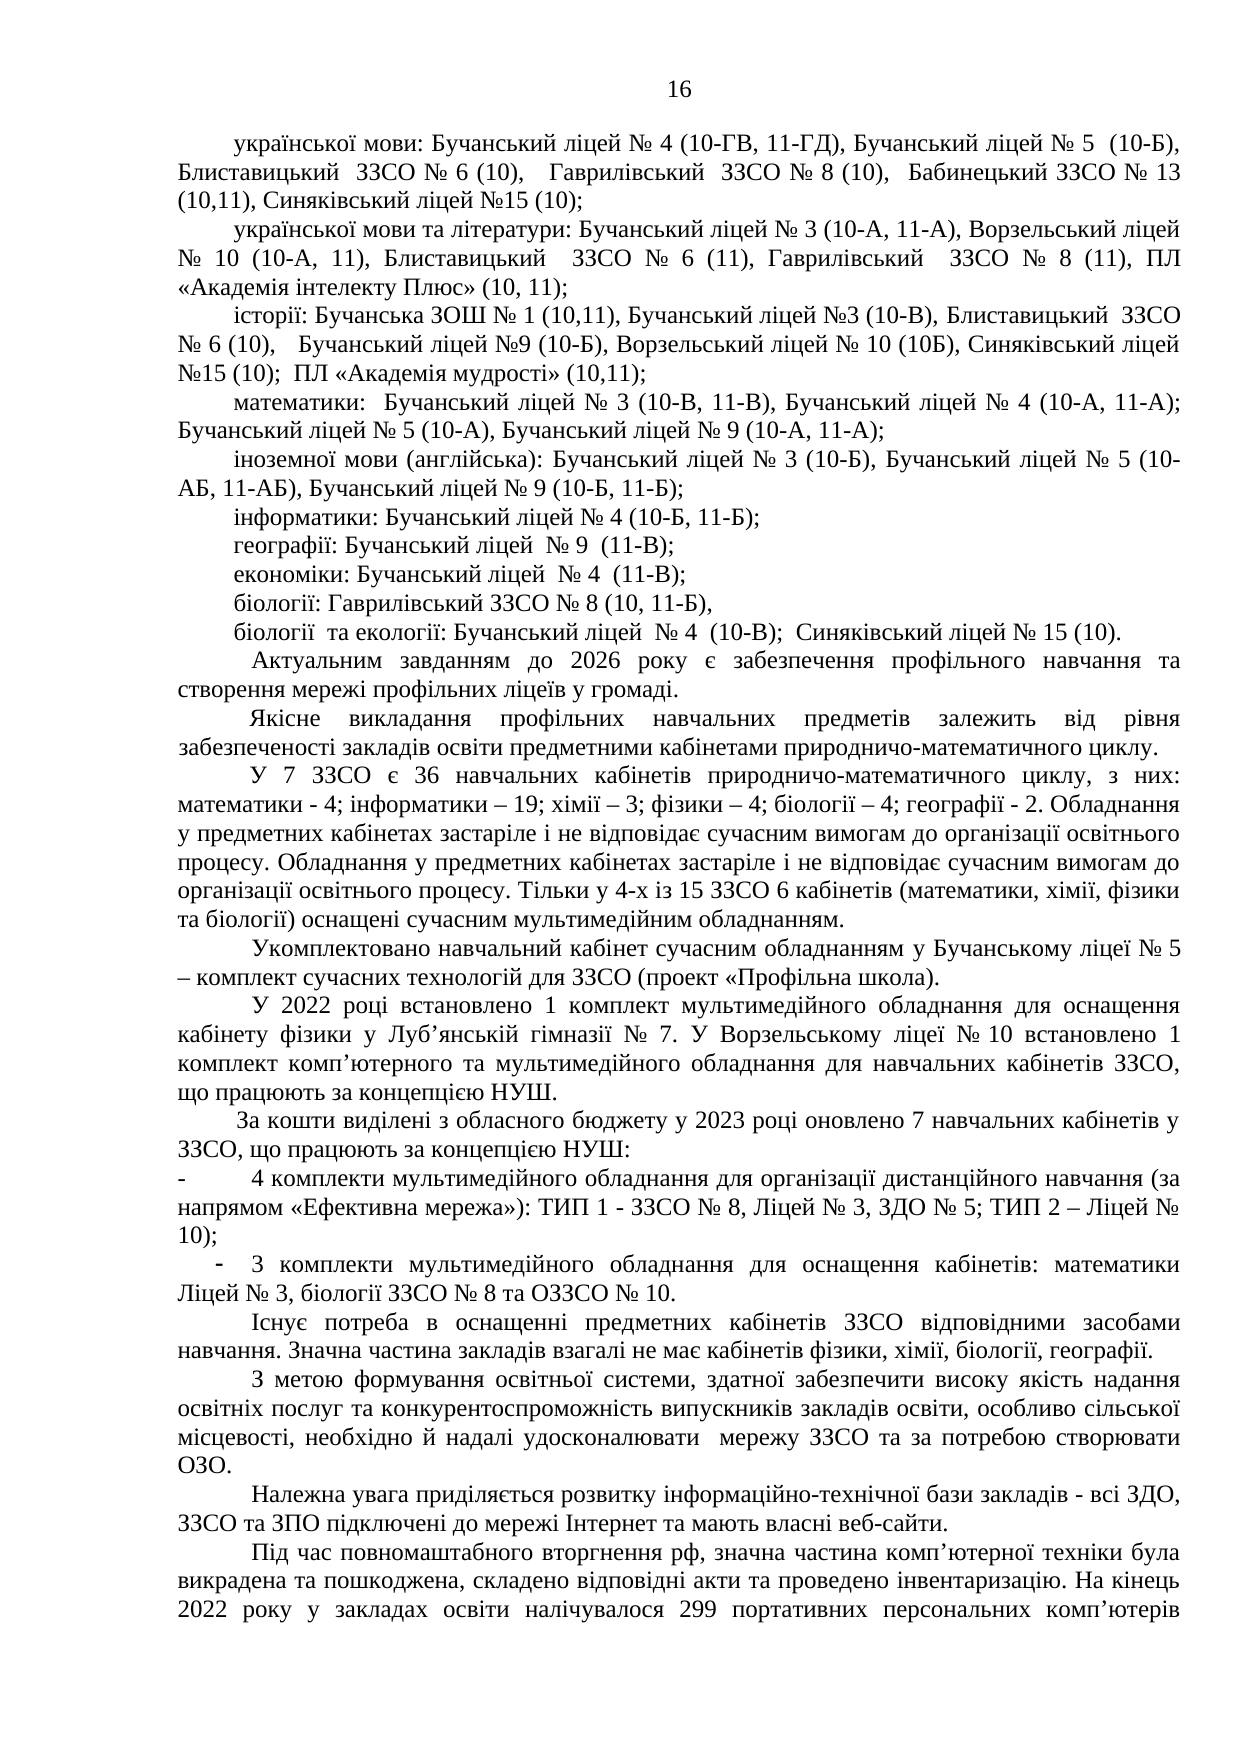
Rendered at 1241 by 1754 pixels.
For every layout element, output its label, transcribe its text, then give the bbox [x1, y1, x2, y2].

list іноземної мови (англійська): Бучанський ліцей № 3 (10-Б), Бучанський ліцей № 5 (10-АБ, 11-АБ), Бучанський ліцей № 9 (10-Б, 11-Б); [177, 444, 1181, 502]
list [177, 1537, 1181, 1623]
text З метою формування освітньої системи, здатної забезпечити високу якість надання освітніх послуг та конкурентоспроможність випускників закладів освіти, особливо сільської місцевості, необхідно й надалі удосконалювати мережу ЗЗСО та за потребою створювати ОЗО. [177, 1364, 1181, 1479]
list математики: Бучанський ліцей № 3 (10-В, 11-В), Бучанський ліцей № 4 (10-А, 11-А); Бучанський ліцей № 5 (10-А), Бучанський ліцей № 9 (10-А, 11-А); [177, 387, 1181, 444]
text Існує потреба в оснащенні предметних кабінетів ЗЗСО відповідними засобами навчання. Значна частина закладів взагалі не має кабінетів фізики, хімії, біології, географії. [177, 1307, 1181, 1364]
list географії: Бучанський ліцей № 9 (11-В); [177, 531, 1181, 559]
text У 2022 році встановлено 1 комплект мультимедійного обладнання для оснащення кабінету фізики у Луб’янській гімназії № 7. У Ворзельському ліцеї № 10 встановлено 1 комплект комп’ютерного та мультимедійного обладнання для навчальних кабінетів ЗЗСО, що працюють за концепцією НУШ. [177, 991, 1181, 1106]
text Належна увага приділяється розвитку інформаційно-технічної бази закладів - всі ЗДО, ЗЗСО та ЗПО підключені до мережі Інтернет та мають власні веб-сайти. [177, 1479, 1181, 1537]
text Актуальним завданням до 2026 року є забезпечення профільного навчання та створення мережі профільних ліцеїв у громаді. [177, 646, 1181, 703]
list історії: Бучанська ЗОШ № 1 (10,11), Бучанський ліцей №3 (10-В), Блиставицький ЗЗСО № 6 (10), Бучанський ліцей №9 (10-Б), Ворзельський ліцей № 10 (10Б), Синяківський ліцей №15 (10); ПЛ «Академія мудрості» (10,11); [177, 301, 1181, 387]
list біології та екології: Бучанський ліцей № 4 (10-В); Синяківський ліцей № 15 (10). [177, 617, 1181, 646]
text Укомплектовано навчальний кабінет сучасним обладнанням у Бучанському ліцеї № 5 – комплект сучасних технологій для ЗЗСО (проект «Профільна школа). [177, 933, 1181, 991]
list економіки: Бучанський ліцей № 4 (11-В); [177, 559, 1181, 588]
list 3 комплекти мультимедійного обладнання для оснащення кабінетів: математики Ліцей № 3, біології ЗЗСО № 8 та ОЗЗСО № 10. [177, 1249, 1181, 1307]
list інформатики: Бучанський ліцей № 4 (10-Б, 11-Б); [177, 502, 1181, 531]
text Якісне викладання профільних навчальних предметів залежить від рівня забезпеченості закладів освіти предметними кабінетами природничо-математичного циклу. [178, 703, 1181, 761]
list біології: Гаврилівський ЗЗСО № 8 (10, 11-Б), [177, 588, 1181, 617]
text У 7 ЗЗСО є 36 навчальних кабінетів природничо-математичного циклу, з них: математики - 4; інформатики – 19; хімії – 3; фізики – 4; біології – 4; географії - 2. Обладнання у предметних кабінетах застаріле і не відповідає сучасним вимогам до організації освітнього процесу. Обладнання у предметних кабінетах застаріле і не відповідає сучасним вимогам до організації освітнього процесу. Тільки у 4-х із 15 ЗЗСО 6 кабінетів (математики, хімії, фізики та біології) оснащені сучасним мультимедійним обладнанням. [177, 761, 1181, 933]
text За кошти виділені з обласного бюджету у 2023 році оновлено 7 навчальних кабінетів у ЗЗСО, що працюють за концепцією НУШ: [177, 1106, 1181, 1163]
list 4 комплекти мультимедійного обладнання для організації дистанційного навчання (за напрямом «Ефективна мережа»): ТИП 1 - ЗЗСО № 8, Ліцей № 3, ЗДО № 5; ТИП 2 – Ліцей № 10); [177, 1163, 1181, 1249]
list української мови: Бучанський ліцей № 4 (10-ГВ, 11-ГД), Бучанський ліцей № 5 (10-Б), Блиставицький ЗЗСО № 6 (10), Гаврилівський ЗЗСО № 8 (10), Бабинецький ЗЗСО № 13 (10,11), Синяківський ліцей №15 (10); [177, 128, 1181, 214]
list української мови та літератури: Бучанський ліцей № 3 (10-А, 11-А), Ворзельський ліцей № 10 (10-А, 11), Блиставицький ЗЗСО № 6 (11), Гаврилівський ЗЗСО № 8 (11), ПЛ «Академія інтелекту Плюс» (10, 11); [177, 214, 1181, 301]
